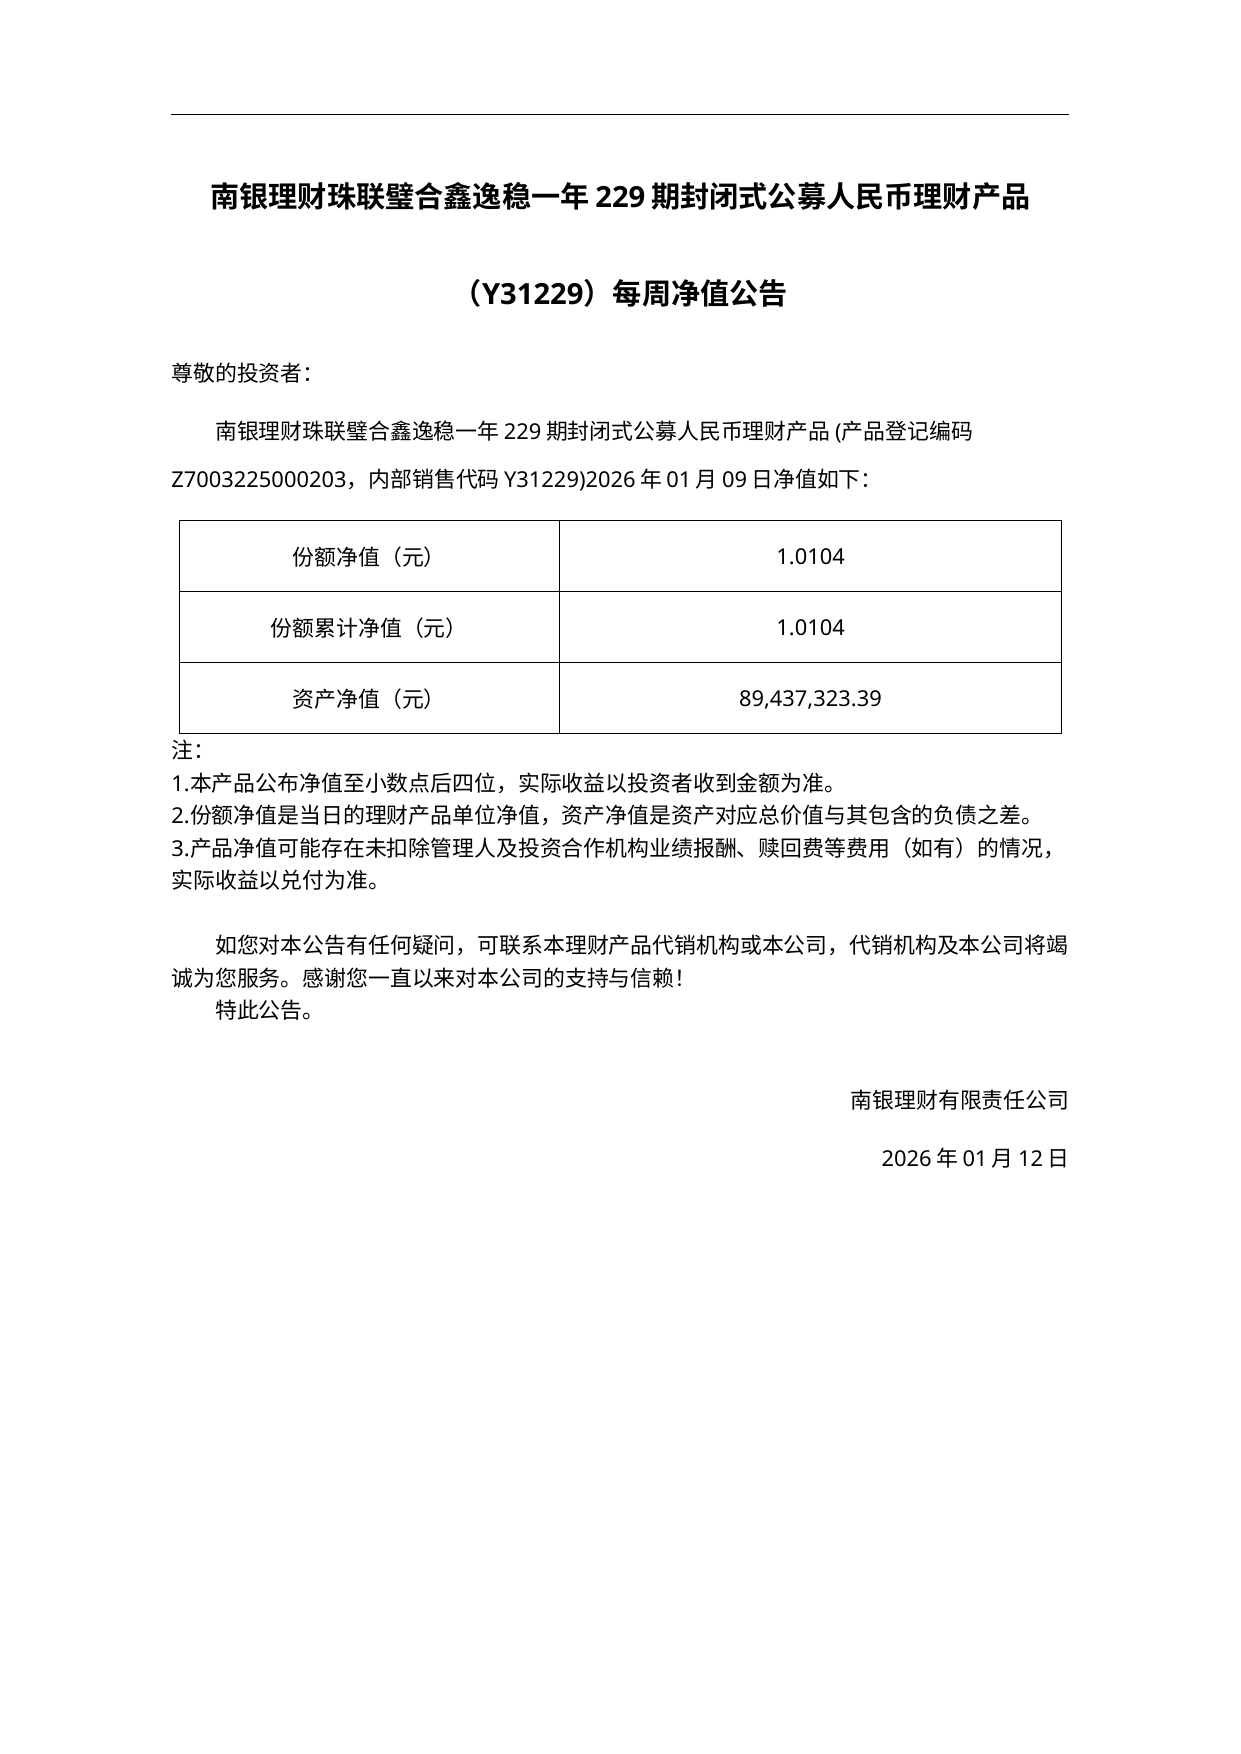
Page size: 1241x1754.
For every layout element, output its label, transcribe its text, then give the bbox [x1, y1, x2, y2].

text 特此公告。 [171, 993, 1069, 1025]
text 2026年01月12日 [171, 1140, 1069, 1173]
text 注： [171, 733, 1069, 765]
text 1.本产品公布净值至小数点后四位，实际收益以投资者收到金额为准。 [171, 765, 1069, 798]
table_header 1.0104 [560, 521, 1061, 591]
text 南银理财有限责任公司 [171, 1082, 1069, 1115]
table_header 份额净值（元） [180, 521, 559, 591]
text 南银理财珠联璧合鑫逸稳一年229期封闭式公募人民币理财产品（Y31229）每周净值公告 [171, 162, 1069, 324]
table_cell 89,437,323.39 [560, 663, 1061, 733]
text 尊敬的投资者： [171, 355, 1069, 388]
text 南银理财珠联璧合鑫逸稳一年229期封闭式公募人民币理财产品 (产品登记编码Z7003225000203，内部销售代码Y31229)2026年01月09日净值如下： [171, 413, 1069, 494]
text 2.份额净值是当日的理财产品单位净值，资产净值是资产对应总价值与其包含的负债之差。 [171, 798, 1069, 830]
table_cell 资产净值（元） [180, 663, 559, 733]
text 如您对本公告有任何疑问，可联系本理财产品代销机构或本公司，代销机构及本公司将竭诚为您服务。感谢您一直以来对本公司的支持与信赖！ [171, 928, 1069, 993]
text 3.产品净值可能存在未扣除管理人及投资合作机构业绩报酬、赎回费等费用（如有）的情况，实际收益以兑付为准。 [171, 830, 1069, 895]
table_cell 份额累计净值（元） [180, 592, 559, 662]
table_cell 1.0104 [560, 592, 1061, 662]
